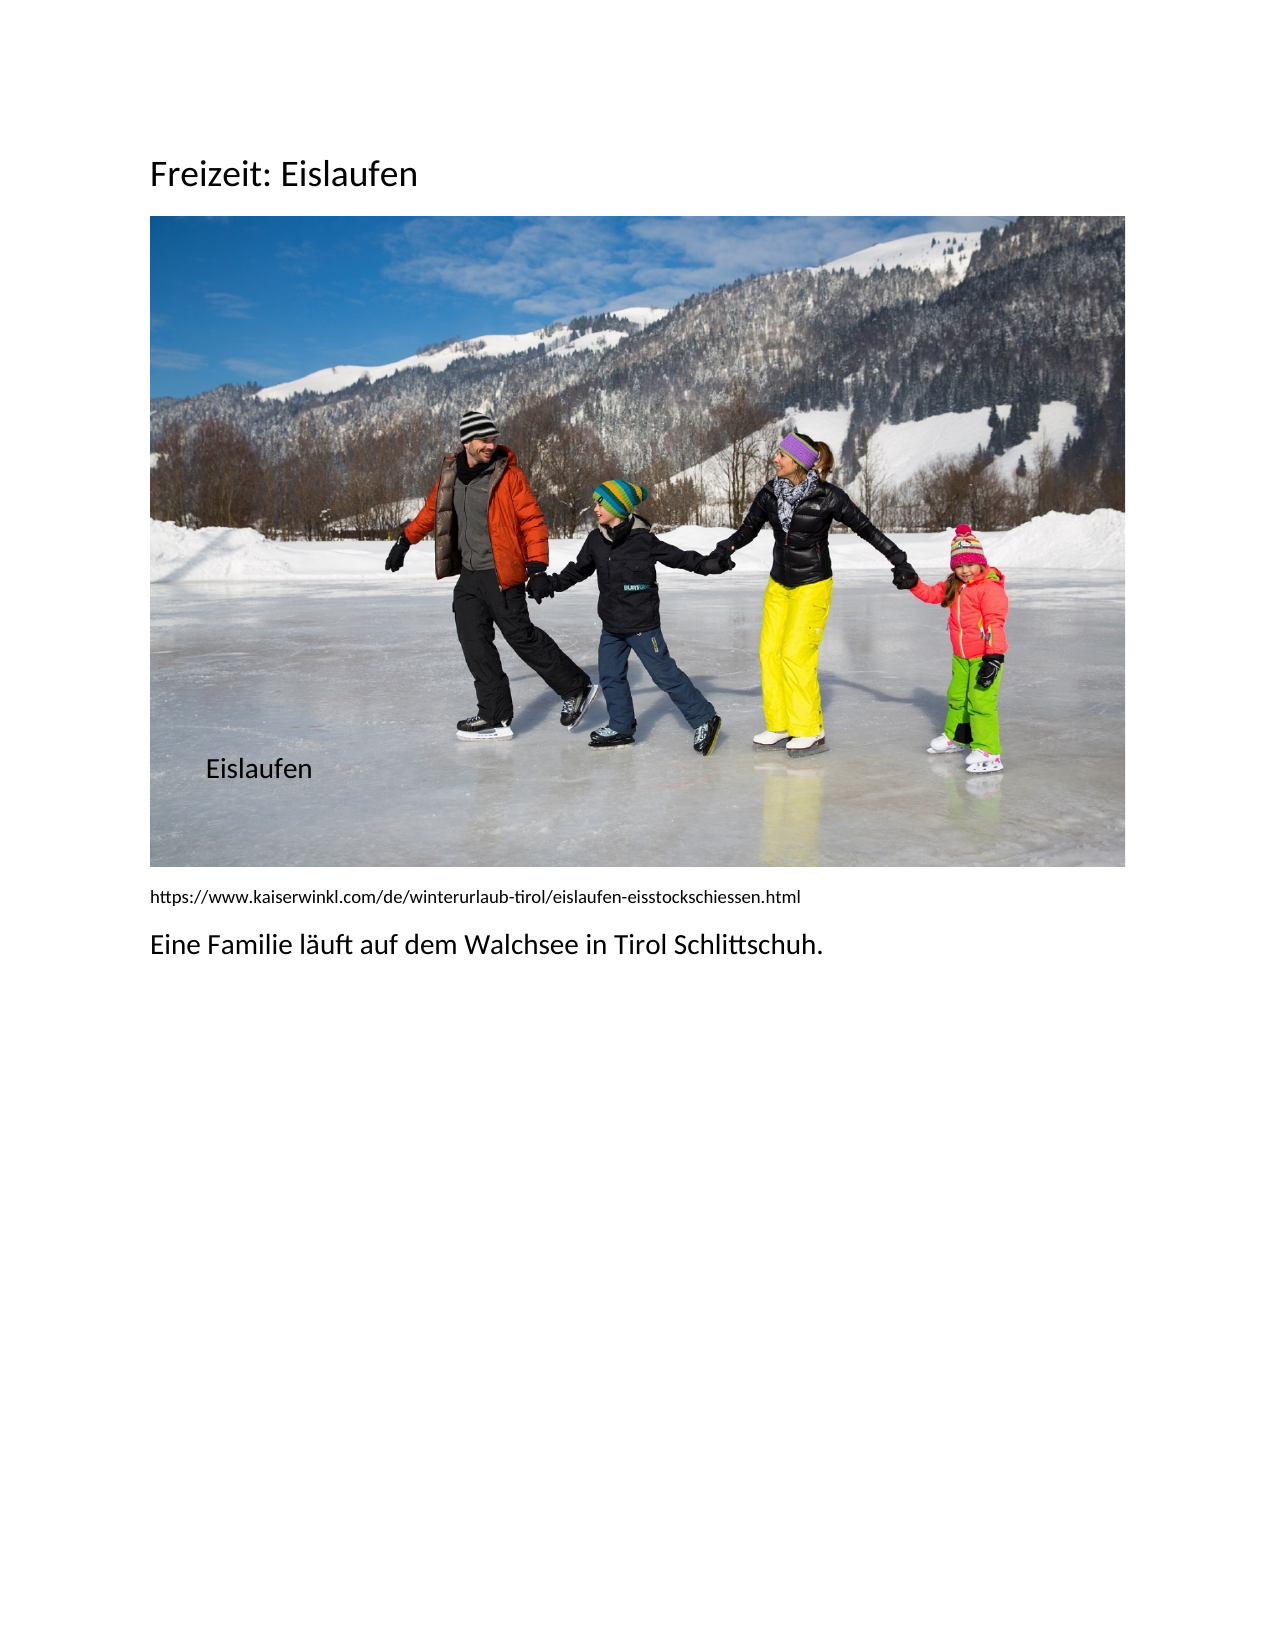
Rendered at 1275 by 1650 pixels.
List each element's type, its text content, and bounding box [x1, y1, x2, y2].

text Eine Familie läuft auf dem Walchsee in Tirol Schlittschuh. [150, 926, 1125, 962]
picture [150, 216, 1125, 867]
text Freizeit: Eislaufen [150, 150, 1125, 196]
text https://www.kaiserwinkl.com/de/winterurlaub-tirol/eislaufen-eisstockschiessen.html [150, 885, 1125, 908]
